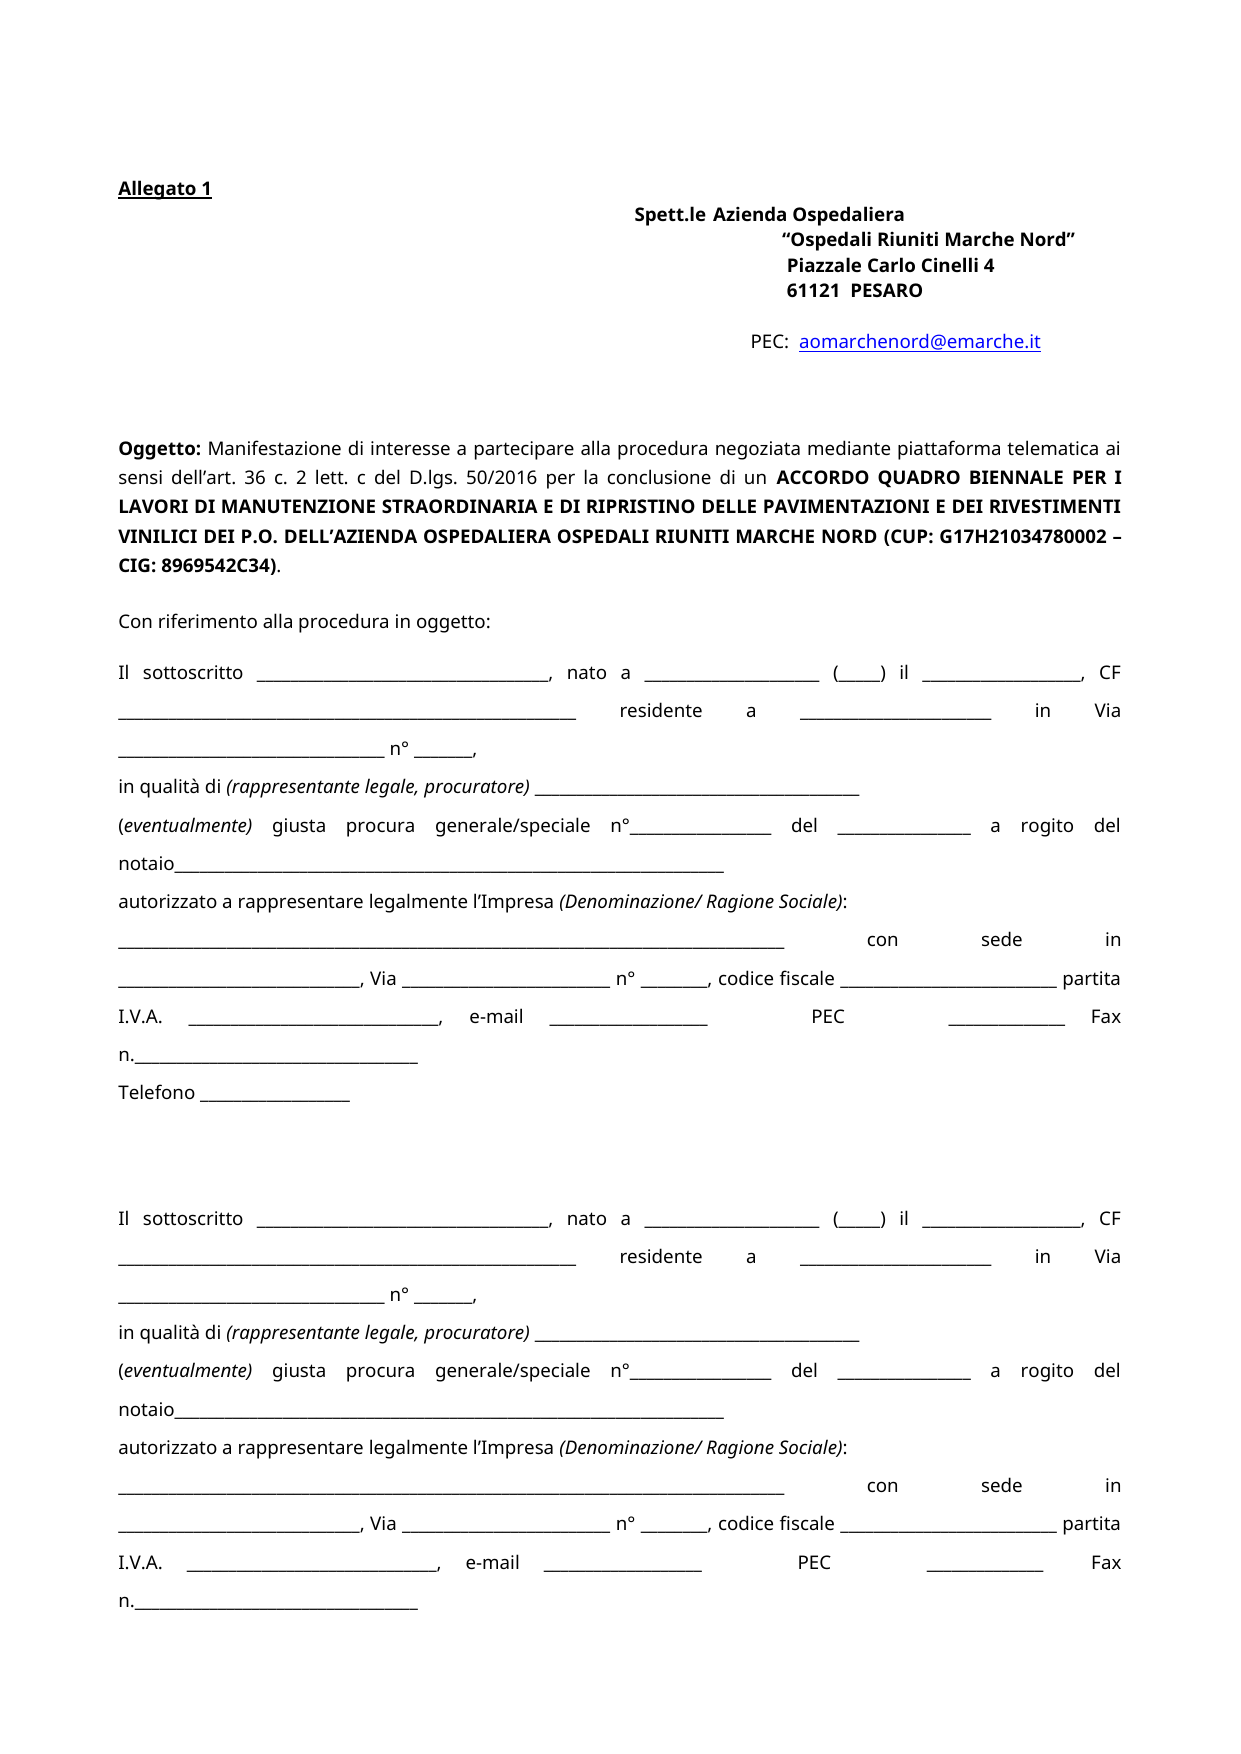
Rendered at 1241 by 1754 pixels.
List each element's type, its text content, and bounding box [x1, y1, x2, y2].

text Allegato 1 [118, 176, 1122, 201]
text in qualità di (rappresentante legale, procuratore) _______________________________________ [118, 1319, 1122, 1345]
text Telefono __________________ [118, 1079, 1122, 1105]
text Con riferimento alla procedura in oggetto: [118, 608, 1122, 633]
text Spett.le Azienda Ospedaliera [118, 201, 1122, 227]
text Oggetto: Manifestazione di interesse a partecipare alla procedura negoziata mediante piattaforma telematica ai sensi dell’art. 36 c. 2 lett. c del D.lgs. 50/2016 per la conclusione di un ACCORDO QUADRO BIENNALE PER I LAVORI DI MANUTENZIONE STRAORDINARIA E DI RIPRISTINO DELLE PAVIMENTAZIONI E DEI RIVESTIMENTI VINILICI DEI P.O. DELL’AZIENDA OSPEDALIERA OSPEDALI RIUNITI MARCHE NORD (CUP: G17H21034780002 – CIG: 8969542C34). [118, 435, 1122, 578]
text 61121 PESARO [118, 278, 1122, 303]
text in qualità di (rappresentante legale, procuratore) _______________________________________ [118, 774, 1122, 799]
text “Ospedali Riuniti Marche Nord” [118, 227, 1122, 252]
text (eventualmente) giusta procura generale/speciale n°_________________ del ________________ a rogito del notaio__________________________________________________________________ [118, 812, 1122, 876]
text PEC: aomarchenord@emarche.it [118, 329, 1122, 354]
text ________________________________________________________________________________ con sede in _____________________________, Via _________________________ n° ________, codice fiscale __________________________ partita I.V.A. ______________________________, e-mail ___________________ PEC ______________ Fax n.__________________________________ [118, 927, 1122, 1067]
text Piazzale Carlo Cinelli 4 [118, 252, 1122, 278]
text Il sottoscritto ___________________________________, nato a _____________________ (_____) il ___________________, CF _______________________________________________________ residente a _______________________ in Via ________________________________ n° _______, [118, 1205, 1122, 1307]
text autorizzato a rappresentare legalmente l’Impresa (Denominazione/ Ragione Sociale): [118, 1434, 1122, 1460]
text ________________________________________________________________________________ con sede in _____________________________, Via _________________________ n° ________, codice fiscale __________________________ partita I.V.A. ______________________________, e-mail ___________________ PEC ______________ Fax n.__________________________________ [118, 1472, 1122, 1613]
text Il sottoscritto ___________________________________, nato a _____________________ (_____) il ___________________, CF _______________________________________________________ residente a _______________________ in Via ________________________________ n° _______, [118, 659, 1122, 761]
text (eventualmente) giusta procura generale/speciale n°_________________ del ________________ a rogito del notaio__________________________________________________________________ [118, 1358, 1122, 1422]
text autorizzato a rappresentare legalmente l’Impresa (Denominazione/ Ragione Sociale): [118, 888, 1122, 914]
